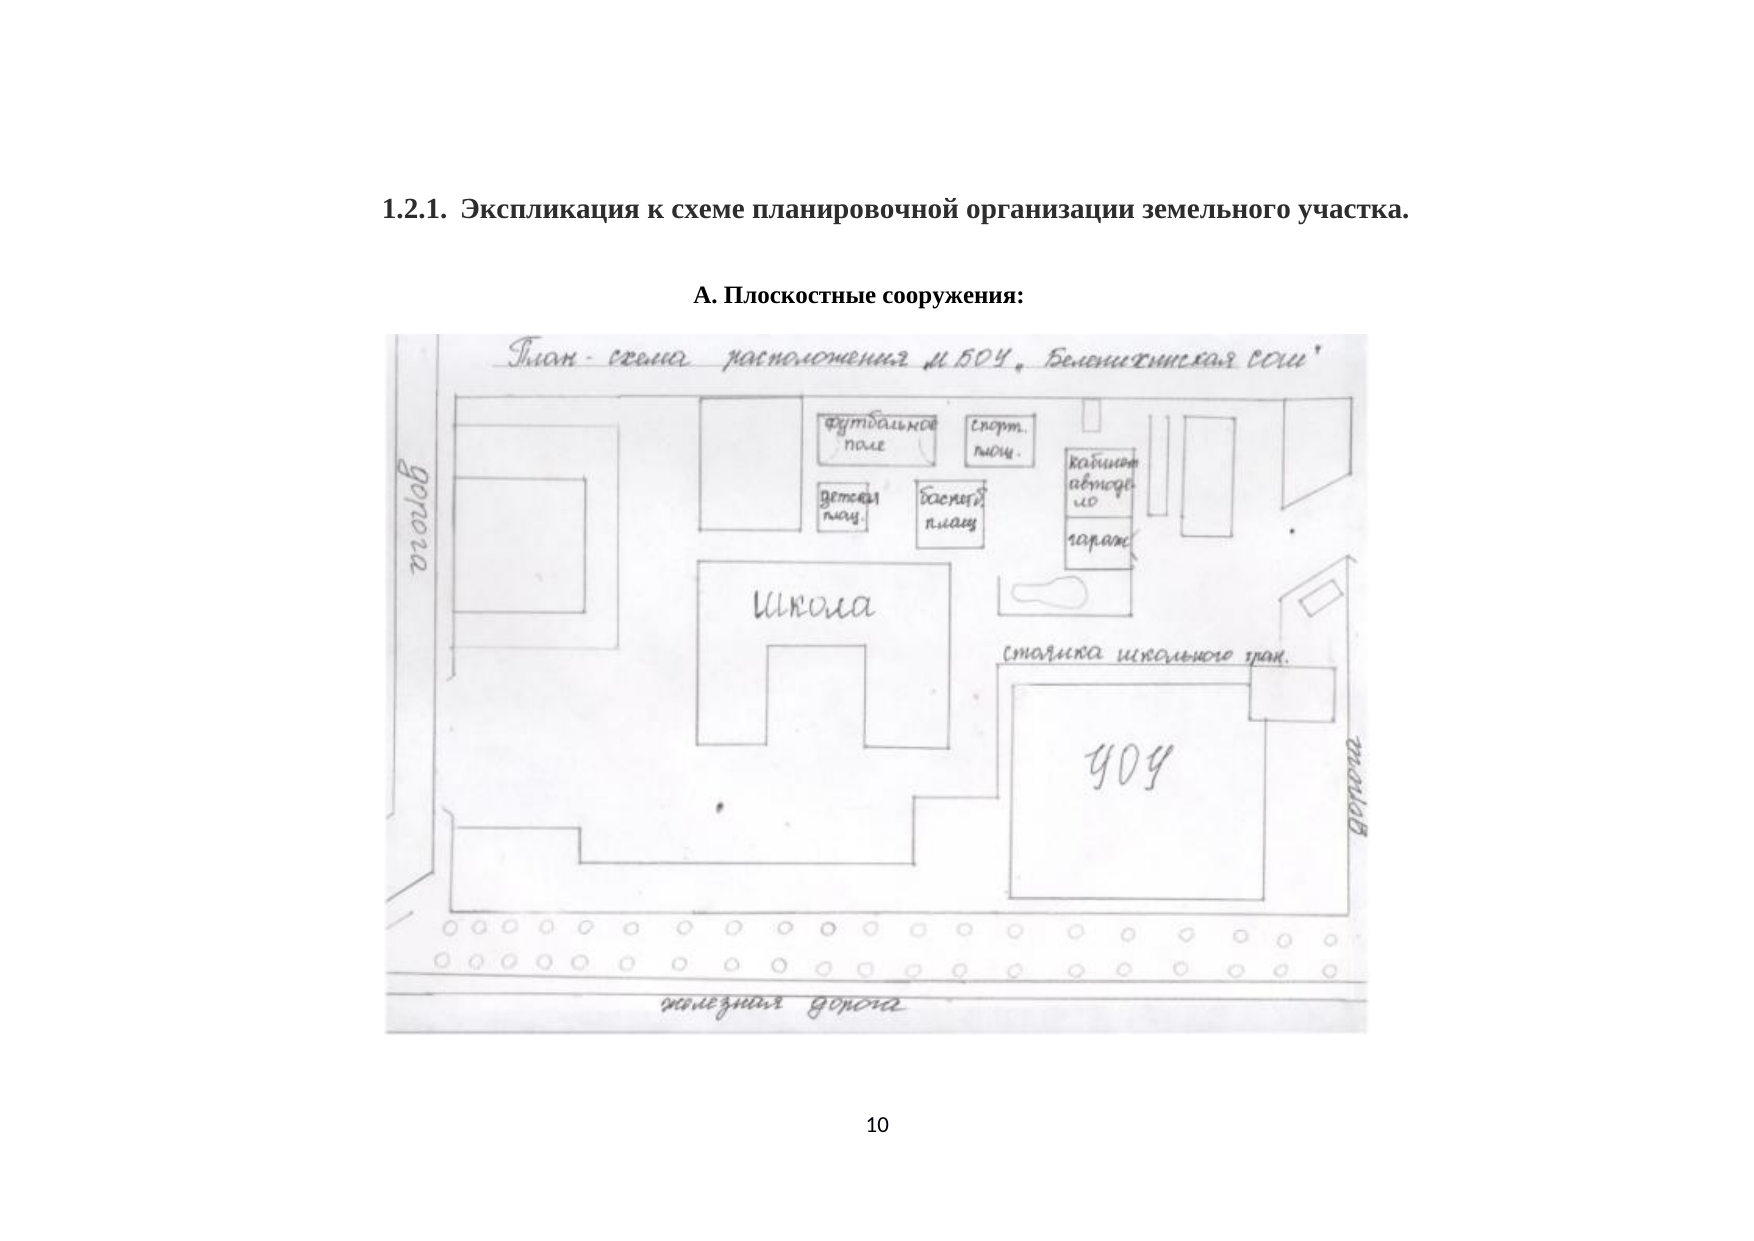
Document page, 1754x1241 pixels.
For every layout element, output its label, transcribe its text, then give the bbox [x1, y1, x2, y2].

picture [383, 334, 1371, 1038]
text А. Плоскостные сооружения: [118, 280, 1636, 309]
list Экспликация к схеме планировочной организации земельного участка. [156, 191, 1636, 224]
